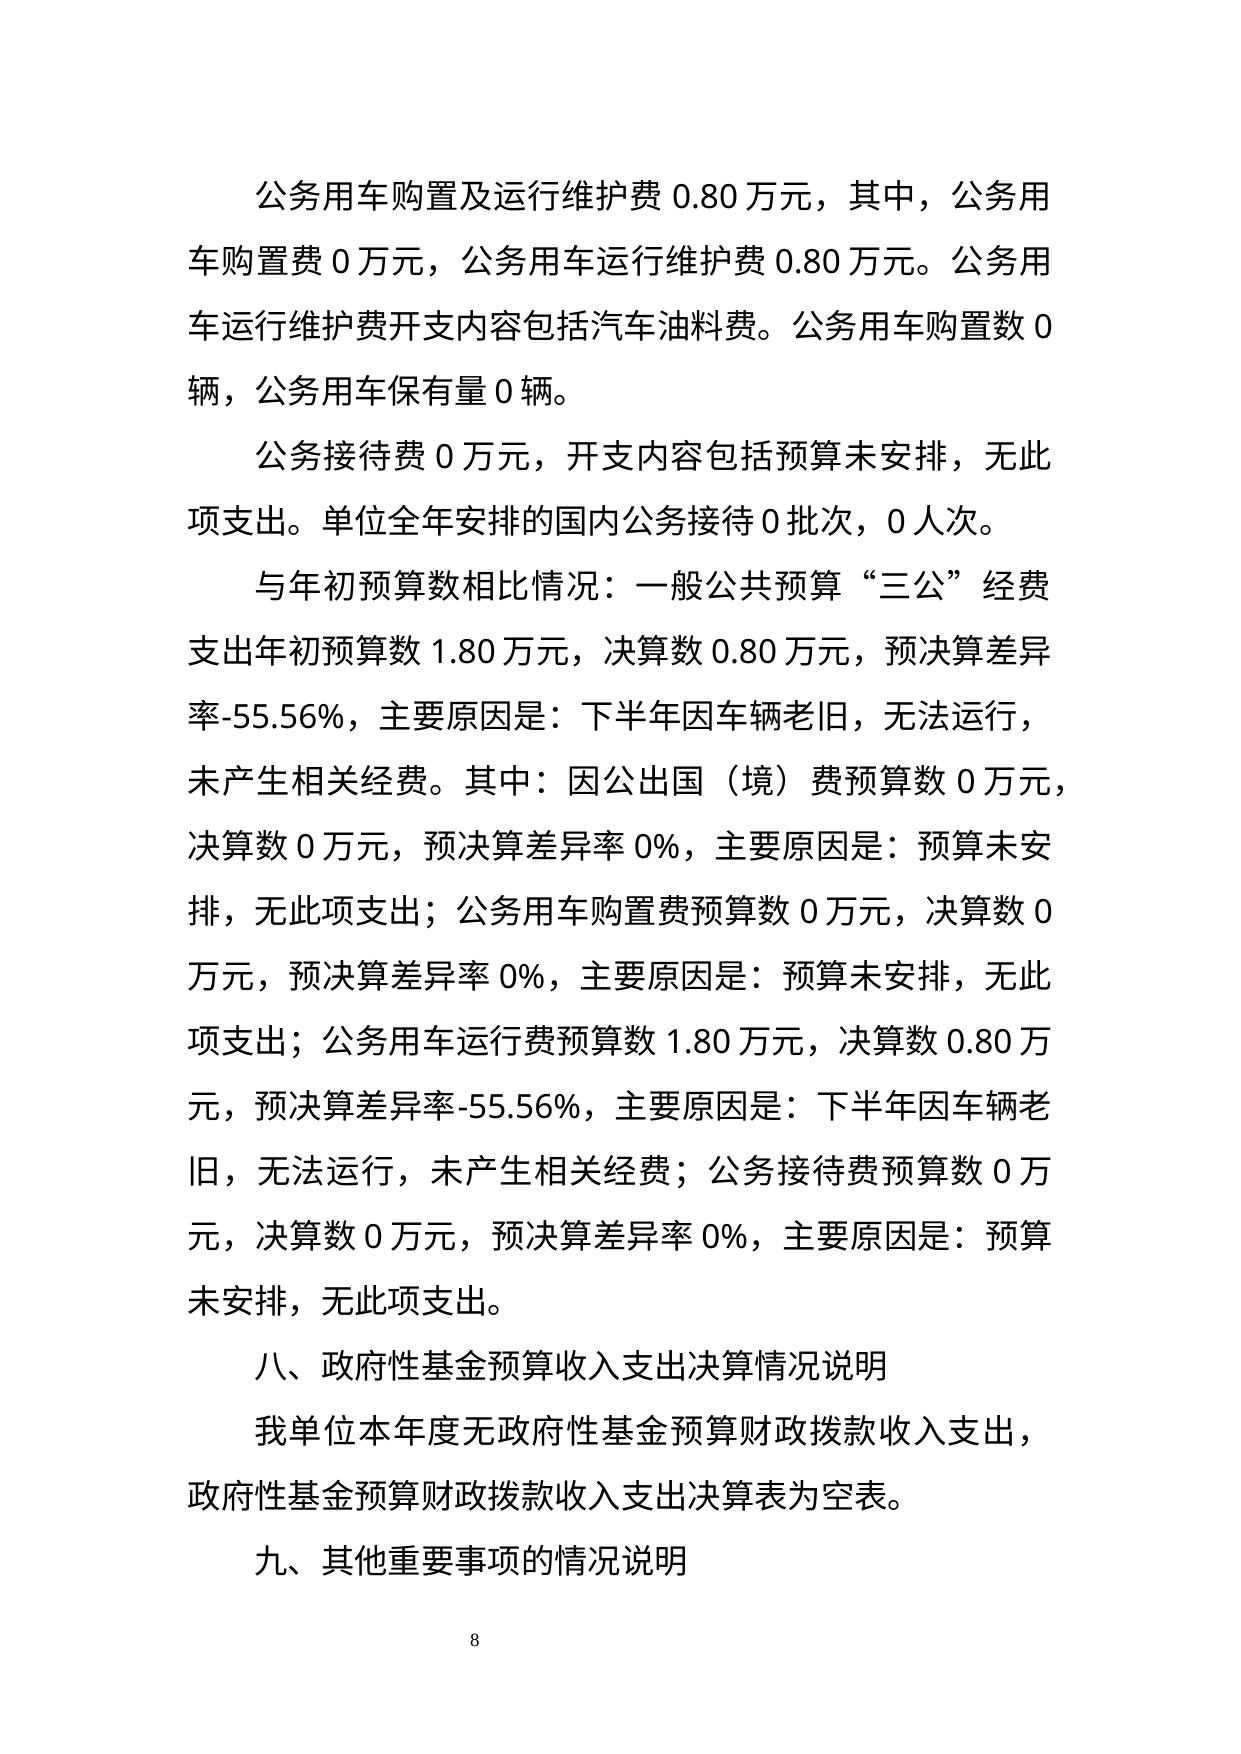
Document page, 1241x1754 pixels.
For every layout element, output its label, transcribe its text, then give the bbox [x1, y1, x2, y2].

text 九、其他重要事项的情况说明 [187, 1527, 1053, 1592]
text 八、政府性基金预算收入支出决算情况说明 [187, 1332, 1053, 1397]
text 我单位本年度无政府性基金预算财政拨款收入支出，政府性基金预算财政拨款收入支出决算表为空表。 [187, 1397, 1053, 1527]
text 公务接待费0万元，开支内容包括预算未安排，无此项支出。单位全年安排的国内公务接待0批次，0人次。 [187, 422, 1053, 552]
text 公务用车购置及运行维护费0.80万元，其中，公务用车购置费0万元，公务用车运行维护费0.80万元。公务用车运行维护费开支内容包括汽车油料费。公务用车购置数0辆，公务用车保有量0辆。 [187, 162, 1053, 422]
text 与年初预算数相比情况：一般公共预算“三公”经费支出年初预算数1.80万元，决算数0.80万元，预决算差异率-55.56%，主要原因是：下半年因车辆老旧，无法运行，未产生相关经费。其中：因公出国（境）费预算数0万元，决算数0万元，预决算差异率0%，主要原因是：预算未安排，无此项支出；公务用车购置费预算数0万元，决算数0万元，预决算差异率0%，主要原因是：预算未安排，无此项支出；公务用车运行费预算数1.80万元，决算数0.80万元，预决算差异率-55.56%，主要原因是：下半年因车辆老旧，无法运行，未产生相关经费；公务接待费预算数0万元，决算数0万元，预决算差异率0%，主要原因是：预算未安排，无此项支出。 [187, 552, 1053, 1332]
